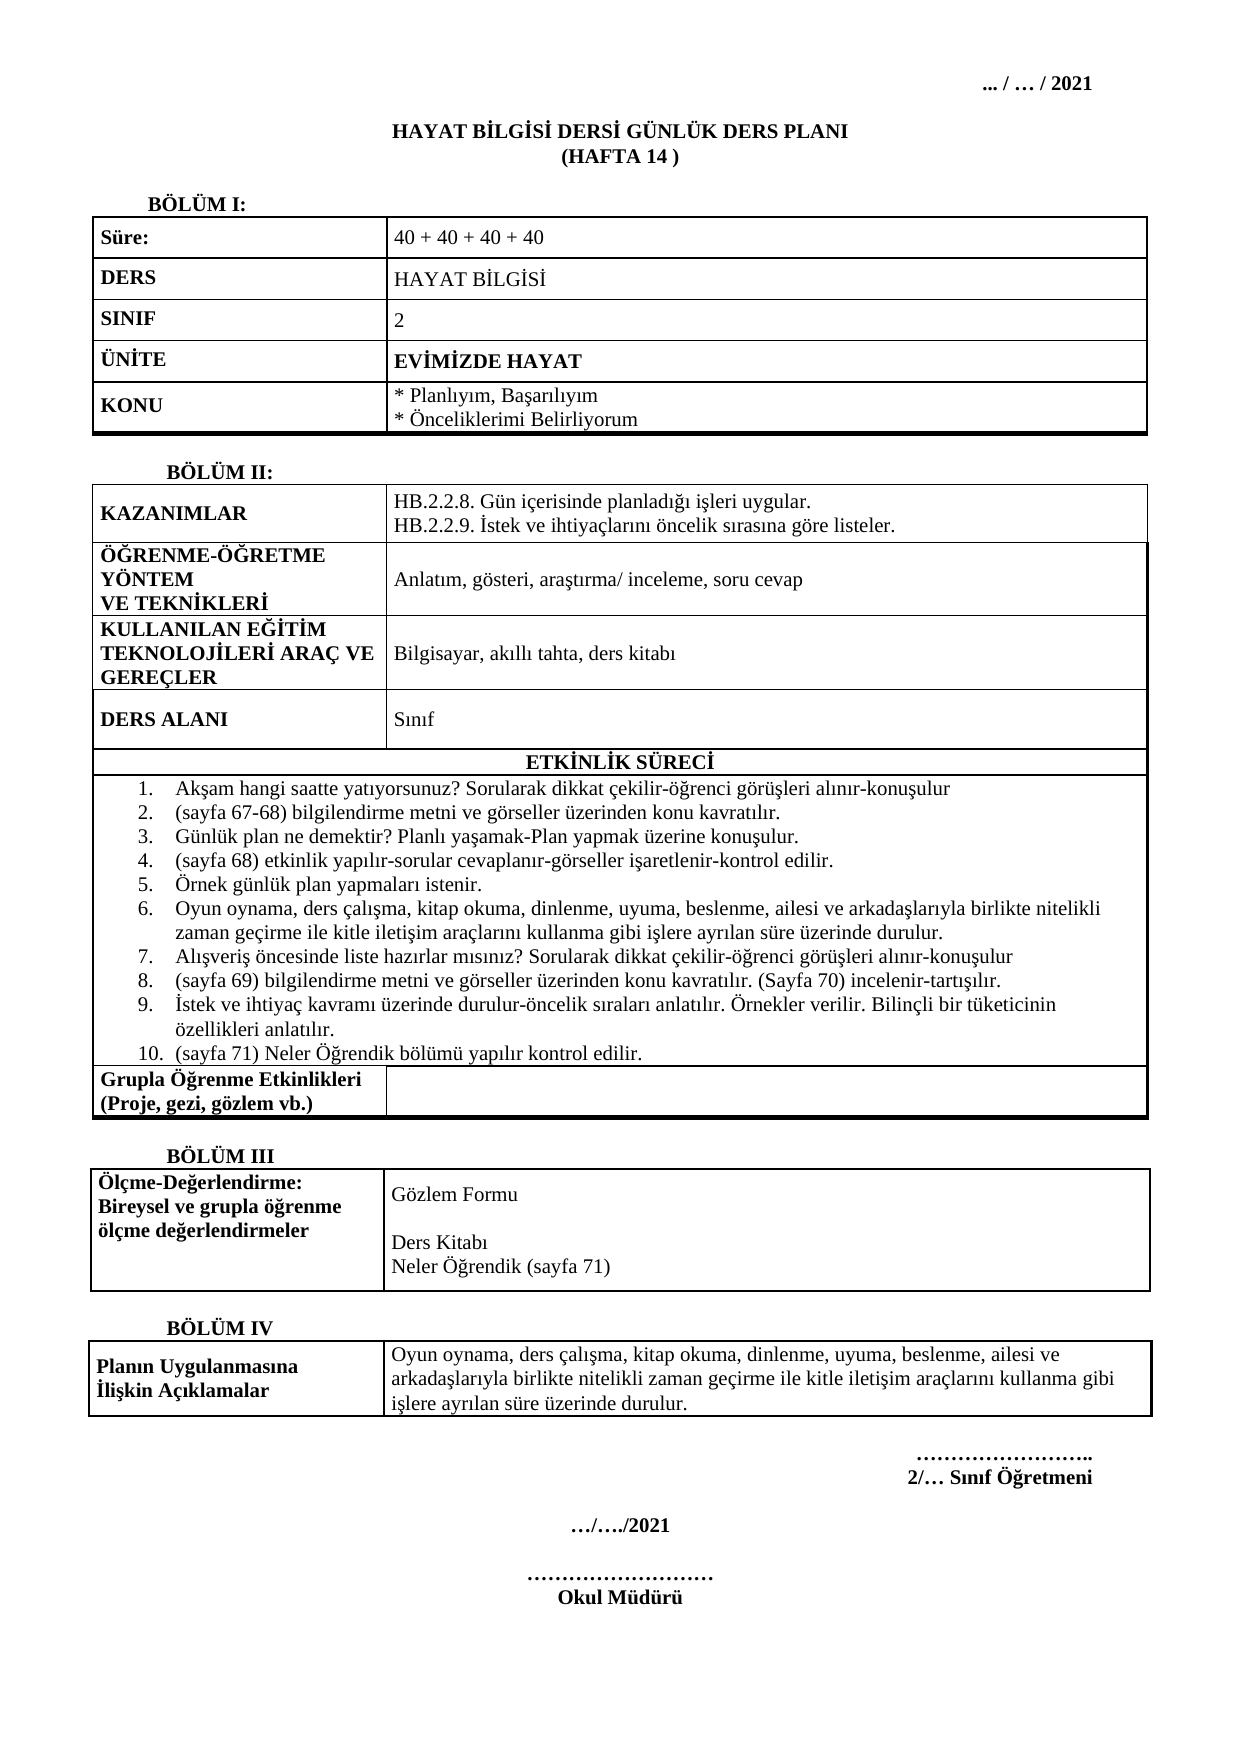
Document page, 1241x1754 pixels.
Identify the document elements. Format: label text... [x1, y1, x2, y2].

table_header 40 + 40 + 40 + 40 [388, 218, 1146, 257]
text BÖLÜM I: [148, 192, 1092, 216]
table_header Gözlem Formu Ders Kitabı Neler Öğrendik (sayfa 71) [385, 1170, 1149, 1290]
table_header Oyun oynama, ders çalışma, kitap okuma, dinlenme, uyuma, beslenme, ailesi ve arkadaşlarıyla birlikte nitelikli zaman geçirme ile kitle iletişim araçlarını kullanma gibi işlere ayrılan süre üzerinde durulur. [385, 1342, 1150, 1414]
table_cell ETKİNLİK SÜRECİ [94, 750, 1146, 774]
table_header Ölçme-Değerlendirme: Bireysel ve grupla öğrenme ölçme değerlendirmeler [92, 1170, 383, 1290]
table_cell DERS ALANI [94, 690, 386, 748]
table_header KAZANIMLAR [93, 485, 386, 542]
table_cell KONU [94, 383, 386, 431]
table_cell SINIF [94, 300, 386, 340]
text ……………………… [148, 1561, 1092, 1585]
table_cell ÜNİTE [94, 341, 386, 381]
table_header HB.2.2.8. Gün içerisinde planladığı işleri uygular. HB.2.2.9. İstek ve ihtiyaçlarını öncelik sırasına göre listeler. [387, 485, 1147, 542]
table_header Planın Uygulanmasına İlişkin Açıklamalar [90, 1342, 383, 1414]
table_cell HAYAT BİLGİSİ [388, 259, 1146, 298]
table_cell Bilgisayar, akıllı tahta, ders kitabı [387, 616, 1146, 689]
subtitle BÖLÜM III [148, 1143, 1092, 1168]
text BÖLÜM II: [148, 459, 1092, 484]
text Okul Müdürü [148, 1585, 1092, 1609]
table_cell KULLANILAN EĞİTİM TEKNOLOJİLERİ ARAÇ VE GEREÇLER [93, 616, 386, 689]
table_cell Sınıf [387, 690, 1146, 748]
text HAYAT BİLGİSİ DERSİ GÜNLÜK DERS PLANI [148, 119, 1092, 143]
text ... / … / 2021 [148, 71, 1092, 95]
table_cell Akşam hangi saatte yatıyorsunuz? Sorularak dikkat çekilir-öğrenci görüşleri alınır-konuşulur (sayfa 67-68) bilgilendirme metni ve görseller üzerinden konu kavratılır. Günlük plan ne demektir? Planlı yaşamak-Plan yapmak üzerine konuşulur. (sayfa 68) etkinlik yapılır-sorular cevaplanır-görseller işaretlenir-kontrol edilir. Örnek günlük plan yapmaları istenir. Oyun oynama, ders çalışma, kitap okuma, dinlenme, uyuma, beslenme, ailesi ve arkadaşlarıyla birlikte nitelikli zaman geçirme ile kitle iletişim araçlarını kullanma gibi işlere ayrılan süre üzerinde durulur. Alışveriş öncesinde liste hazırlar mısınız? Sorularak dikkat çekilir-öğrenci görüşleri alınır-konuşulur (sayfa 69) bilgilendirme metni ve görseller üzerinden konu kavratılır. (Sayfa 70) incelenir-tartışılır. İstek ve ihtiyaç kavramı üzerinde durulur-öncelik sıraları anlatılır. Örnekler verilir. Bilinçli bir tüketicinin özellikleri anlatılır. (sayfa 71) Neler Öğrendik bölümü yapılır kontrol edilir. [94, 776, 1146, 1064]
table_cell Grupla Öğrenme Etkinlikleri (Proje, gezi, gözlem vb.) [94, 1066, 386, 1115]
table_cell DERS [94, 259, 386, 298]
subtitle BÖLÜM IV [148, 1316, 1092, 1340]
table_header Süre: [94, 218, 386, 257]
text …/…./2021 [148, 1513, 1092, 1537]
text (HAFTA 14 ) [148, 143, 1092, 168]
table_cell * Planlıyım, Başarılıyım * Önceliklerimi Belirliyorum [388, 383, 1146, 431]
table_cell EVİMİZDE HAYAT [388, 341, 1146, 381]
text …………………….. [148, 1441, 1092, 1465]
table_cell [387, 1067, 1146, 1115]
text 2/… Sınıf Öğretmeni [148, 1465, 1092, 1489]
table_cell ÖĞRENME-ÖĞRETME YÖNTEM VE TEKNİKLERİ [93, 543, 386, 615]
table_cell Anlatım, gösteri, araştırma/ inceleme, soru cevap [387, 543, 1146, 615]
table_cell 2 [388, 300, 1146, 340]
